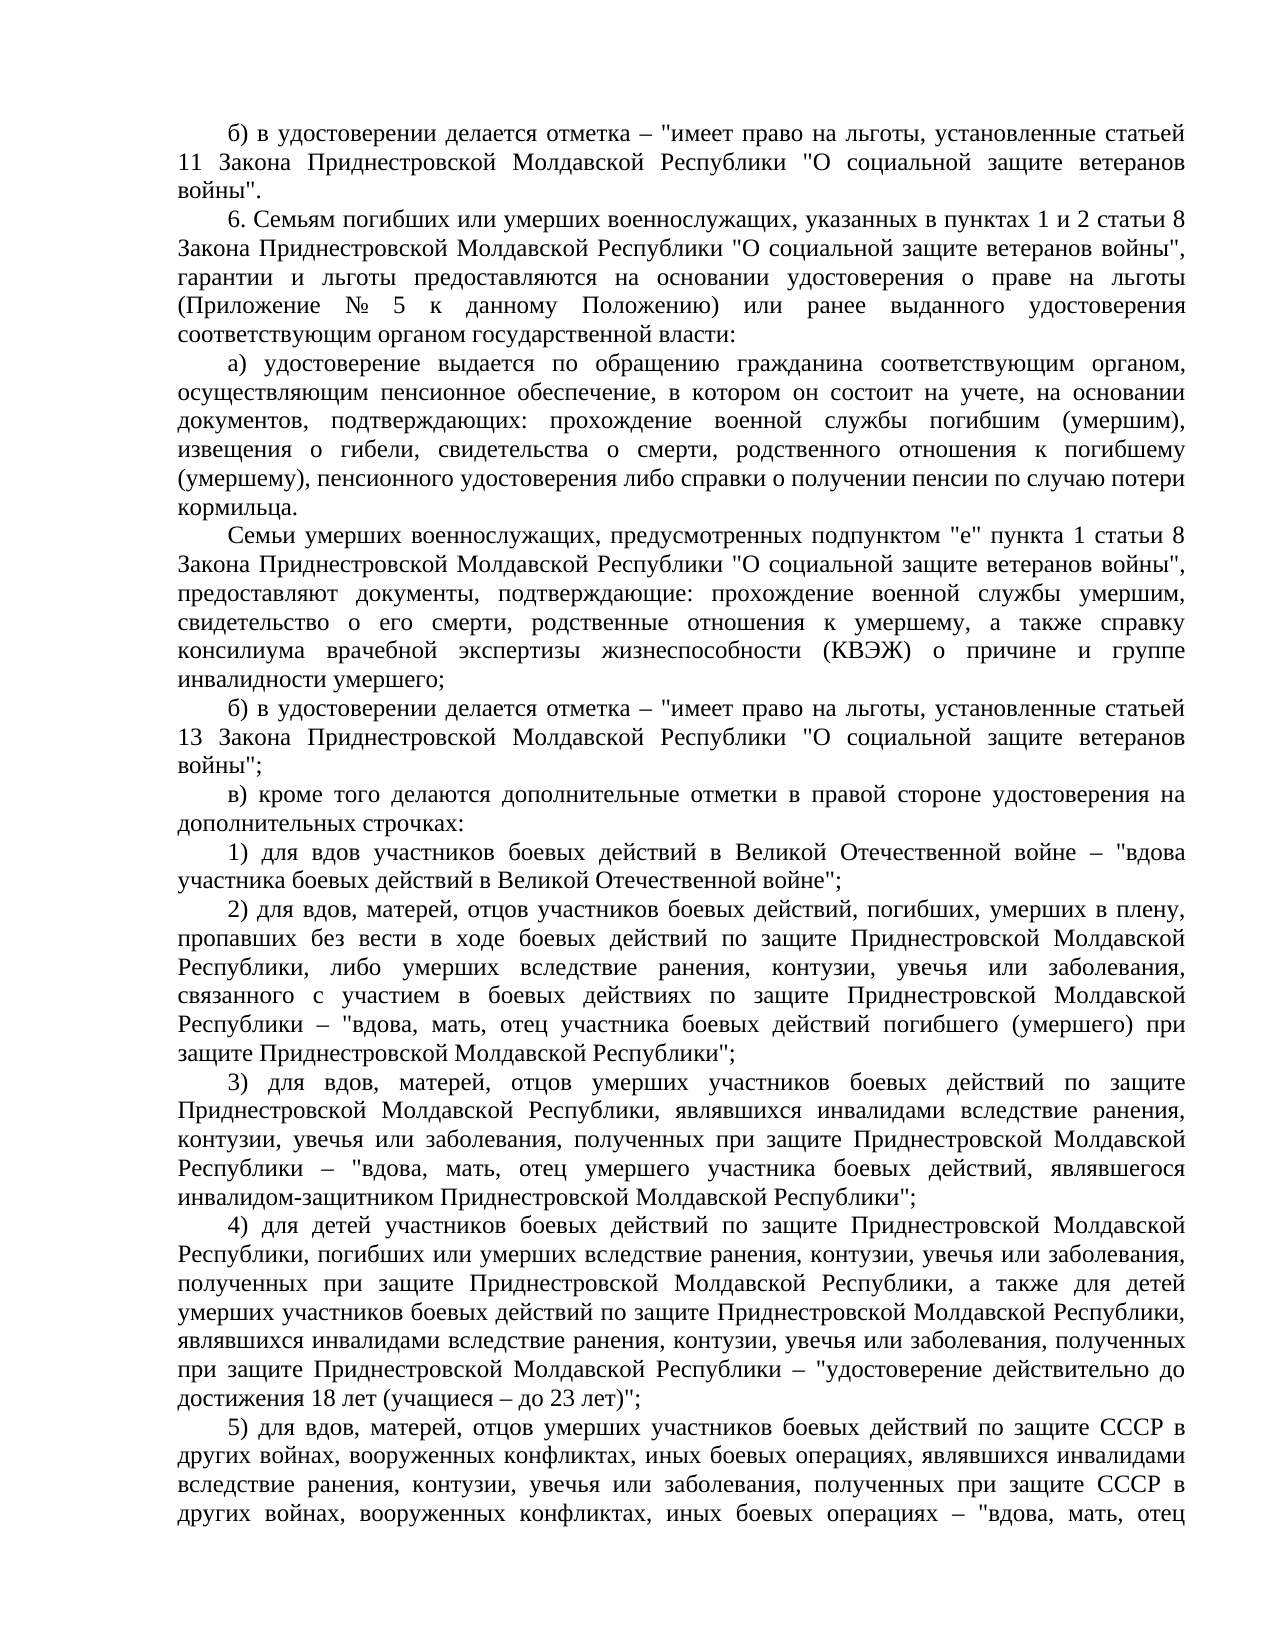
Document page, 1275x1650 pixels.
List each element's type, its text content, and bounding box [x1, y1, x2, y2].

text 1) для вдов участников боевых действий в Великой Отечественной войне – "вдова участника боевых действий в Великой Отечественной войне"; [177, 837, 1186, 894]
text б) в удостоверении делается отметка – "имеет право на льготы, установленные статьей 13 Закона Приднестровской Молдавской Республики "О социальной защите ветеранов войны"; [177, 693, 1186, 779]
text 3) для вдов, матерей, отцов умерших участников боевых действий по защите Приднестровской Молдавской Республики, являвшихся инвалидами вследствие ранения, контузии, увечья или заболевания, полученных при защите Приднестровской Молдавской Республики – "вдова, мать, отец умершего участника боевых действий, являвшегося инвалидом-защитником Приднестровской Молдавской Республики"; [177, 1067, 1186, 1211]
text Семьи умерших военнослужащих, предусмотренных подпунктом "е" пункта 1 статьи 8 Закона Приднестровской Молдавской Республики "О социальной защите ветеранов войны", предоставляют документы, подтверждающие: прохождение военной службы умершим, свидетельство о его смерти, родственные отношения к умершему, а также справку консилиума врачебной экспертизы жизнеспособности (КВЭЖ) о причине и группе инвалидности умершего; [177, 521, 1186, 693]
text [177, 1412, 1186, 1527]
text 2) для вдов, матерей, отцов участников боевых действий, погибших, умерших в плену, пропавших без вести в ходе боевых действий по защите Приднестровской Молдавской Республики, либо умерших вследствие ранения, контузии, увечья или заболевания, связанного с участием в боевых действиях по защите Приднестровской Молдавской Республики – "вдова, мать, отец участника боевых действий погибшего (умершего) при защите Приднестровской Молдавской Республики"; [177, 894, 1186, 1067]
text в) кроме того делаются дополнительные отметки в правой стороне удостоверения на дополнительных строчках: [177, 779, 1186, 837]
text б) в удостоверении делается отметка – "имеет право на льготы, установленные статьей 11 Закона Приднестровской Молдавской Республики "О социальной защите ветеранов войны". [177, 118, 1186, 204]
text а) удостоверение выдается по обращению гражданина соответствующим органом, осуществляющим пенсионное обеспечение, в котором он состоит на учете, на основании документов, подтверждающих: прохождение военной службы погибшим (умершим), извещения о гибели, свидетельства о смерти, родственного отношения к погибшему (умершему), пенсионного удостоверения либо справки о получении пенсии по случаю потери кормильца. [177, 348, 1186, 521]
text 6. Семьям погибших или умерших военнослужащих, указанных в пунктах 1 и 2 статьи 8 Закона Приднестровской Молдавской Республики "О социальной защите ветеранов войны", гарантии и льготы предоставляются на основании удостоверения о праве на льготы (Приложение № 5 к данному Положению) или ранее выданного удостоверения соответствующим органом государственной власти: [177, 204, 1186, 348]
text 4) для детей участников боевых действий по защите Приднестровской Молдавской Республики, погибших или умерших вследствие ранения, контузии, увечья или заболевания, полученных при защите Приднестровской Молдавской Республики, а также для детей умерших участников боевых действий по защите Приднестровской Молдавской Республики, являвшихся инвалидами вследствие ранения, контузии, увечья или заболевания, полученных при защите Приднестровской Молдавской Республики – "удостоверение действительно до достижения 18 лет (учащиеся – до 23 лет)"; [177, 1211, 1186, 1412]
